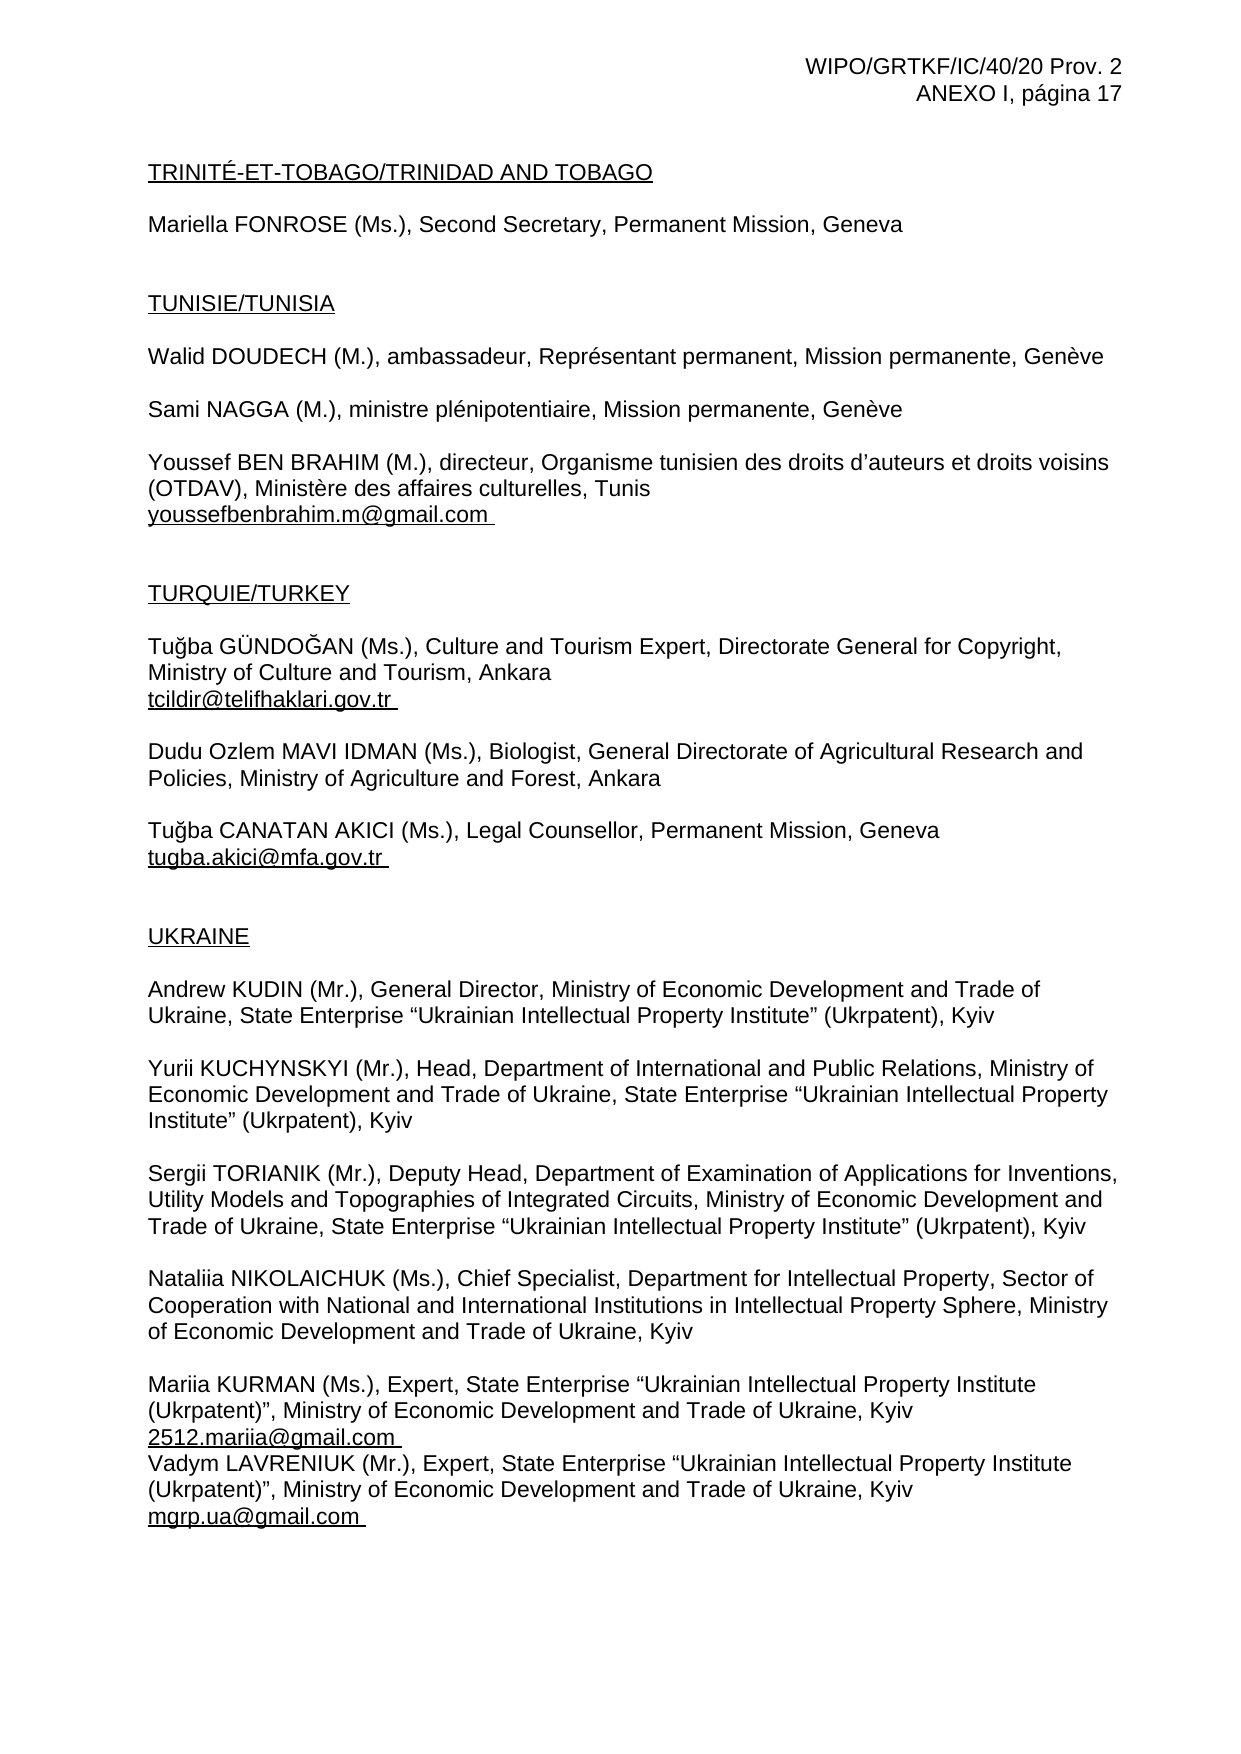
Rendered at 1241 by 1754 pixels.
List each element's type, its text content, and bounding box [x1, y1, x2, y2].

text Nataliia NIKOLAICHUK (Ms.), Chief Specialist, Department for Intellectual Property, Sector of Cooperation with National and International Institutions in Intellectual Property Sphere, Ministry of Economic Development and Trade of Ukraine, Kyiv [148, 1265, 1122, 1344]
text tugba.akici@mfa.gov.tr [148, 844, 1122, 870]
text Mariella FONROSE (Ms.), Second Secretary, Permanent Mission, Geneva [148, 211, 1122, 238]
text Yurii KUCHYNSKYI (Mr.), Head, Department of International and Public Relations, Ministry of Economic Development and Trade of Ukraine, State Enterprise “Ukrainian Intellectual Property Institute” (Ukrpatent), Kyiv [148, 1054, 1122, 1134]
text TURQUIE/TURKEY [148, 580, 1122, 607]
text Mariia KURMAN (Ms.), Expert, State Enterprise “Ukrainian Intellectual Property Institute (Ukrpatent)”, Ministry of Economic Development and Trade of Ukraine, Kyiv [148, 1371, 1122, 1423]
text UKRAINE [148, 923, 1122, 949]
text tcildir@telifhaklari.gov.tr [148, 686, 1122, 712]
text Tuğba CANATAN AKICI (Ms.), Legal Counsellor, Permanent Mission, Geneva [148, 817, 1122, 844]
text Walid DOUDECH (M.), ambassadeur, Représentant permanent, Mission permanente, Genève [148, 343, 1122, 369]
text Vadym LAVRENIUK (Mr.), Expert, State Enterprise “Ukrainian Intellectual Property Institute (Ukrpatent)”, Ministry of Economic Development and Trade of Ukraine, Kyiv [148, 1450, 1122, 1503]
text 2512.mariia@gmail.com [148, 1423, 1122, 1450]
text Dudu Ozlem MAVI IDMAN (Ms.), Biologist, General Directorate of Agricultural Research and Policies, Ministry of Agriculture and Forest, Ankara [148, 738, 1122, 791]
text TUNISIE/TUNISIA [148, 290, 1122, 317]
text TRINITÉ-ET-TOBAGO/TRINIDAD AND TOBAGO [148, 158, 1122, 185]
text Andrew KUDIN (Mr.), General Director, Ministry of Economic Development and Trade of Ukraine, State Enterprise “Ukrainian Intellectual Property Institute” (Ukrpatent), Kyiv [148, 976, 1122, 1028]
text Sami NAGGA (M.), ministre plénipotentiaire, Mission permanente, Genève [148, 396, 1122, 422]
text youssefbenbrahim.m@gmail.com [148, 501, 1122, 527]
text Tuğba GÜNDOĞAN (Ms.), Culture and Tourism Expert, Directorate General for Copyright, Ministry of Culture and Tourism, Ankara [148, 633, 1122, 686]
text mgrp.ua@gmail.com [148, 1503, 1122, 1529]
text Sergii TORIANIK (Mr.), Deputy Head, Department of Examination of Applications for Inventions, Utility Models and Topographies of Integrated Circuits, Ministry of Economic Development and Trade of Ukraine, State Enterprise “Ukrainian Intellectual Property Institute” (Ukrpatent), Kyiv [148, 1160, 1122, 1239]
text Youssef BEN BRAHIM (M.), directeur, Organisme tunisien des droits d’auteurs et droits voisins (OTDAV), Ministère des affaires culturelles, Tunis [148, 448, 1122, 501]
